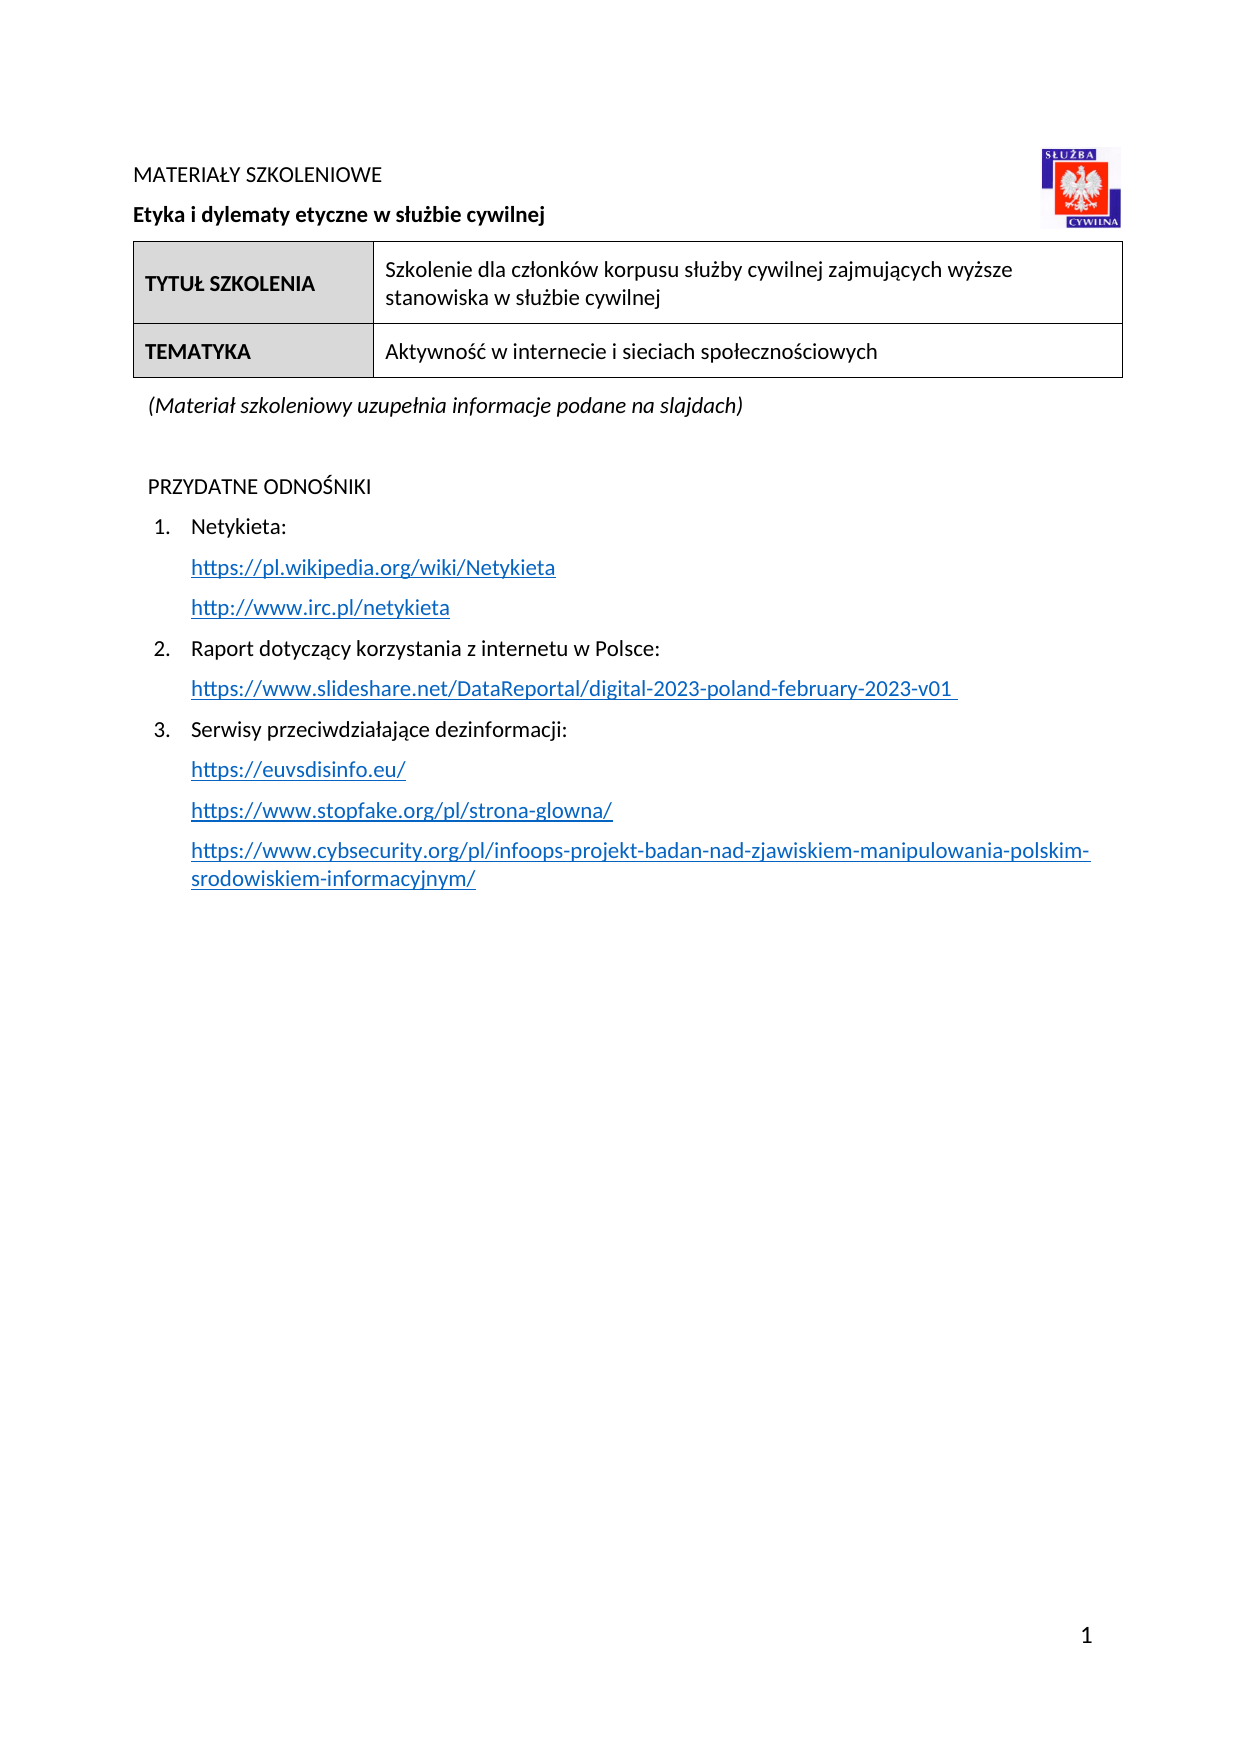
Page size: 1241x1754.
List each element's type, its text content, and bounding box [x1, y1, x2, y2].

text (Materiał szkoleniowy uzupełnia informacje podane na slajdach) [148, 391, 1093, 419]
list https://euvsdisinfo.eu/ [191, 756, 1093, 783]
table_header Szkolenie dla członków korpusu służby cywilnej zajmujących wyższe stanowiska w służbie cywilnej [374, 242, 1122, 323]
list https://pl.wikipedia.org/wiki/Netykieta [191, 553, 1093, 581]
list https://www.stopfake.org/pl/strona-glowna/ [191, 796, 1093, 824]
list Serwisy przeciwdziałające dezinformacji: [153, 715, 1093, 743]
list https://www.cybsecurity.org/pl/infoops-projekt-badan-nad-zjawiskiem-manipulowania-polskim-srodowiskiem-informacyjnym/ [191, 837, 1093, 893]
picture [1040, 147, 1122, 229]
table_cell Aktywność w internecie i sieciach społecznościowych [374, 324, 1122, 377]
list Raport dotyczący korzystania z internetu w Polsce: [153, 634, 1093, 662]
text https://www.slideshare.net/DataReportal/digital-2023-poland-february-2023-v01 [148, 674, 1093, 702]
text PRZYDATNE ODNOŚNIKI [148, 472, 1093, 500]
list http://www.irc.pl/netykieta [191, 593, 1093, 621]
table_header TYTUŁ SZKOLENIA [134, 242, 373, 323]
text MATERIAŁY SZKOLENIOWE [133, 160, 1040, 188]
table_cell TEMATYKA [134, 324, 373, 377]
list Netykieta: [153, 512, 1093, 540]
text Etyka i dylematy etyczne w służbie cywilnej [133, 201, 1040, 229]
